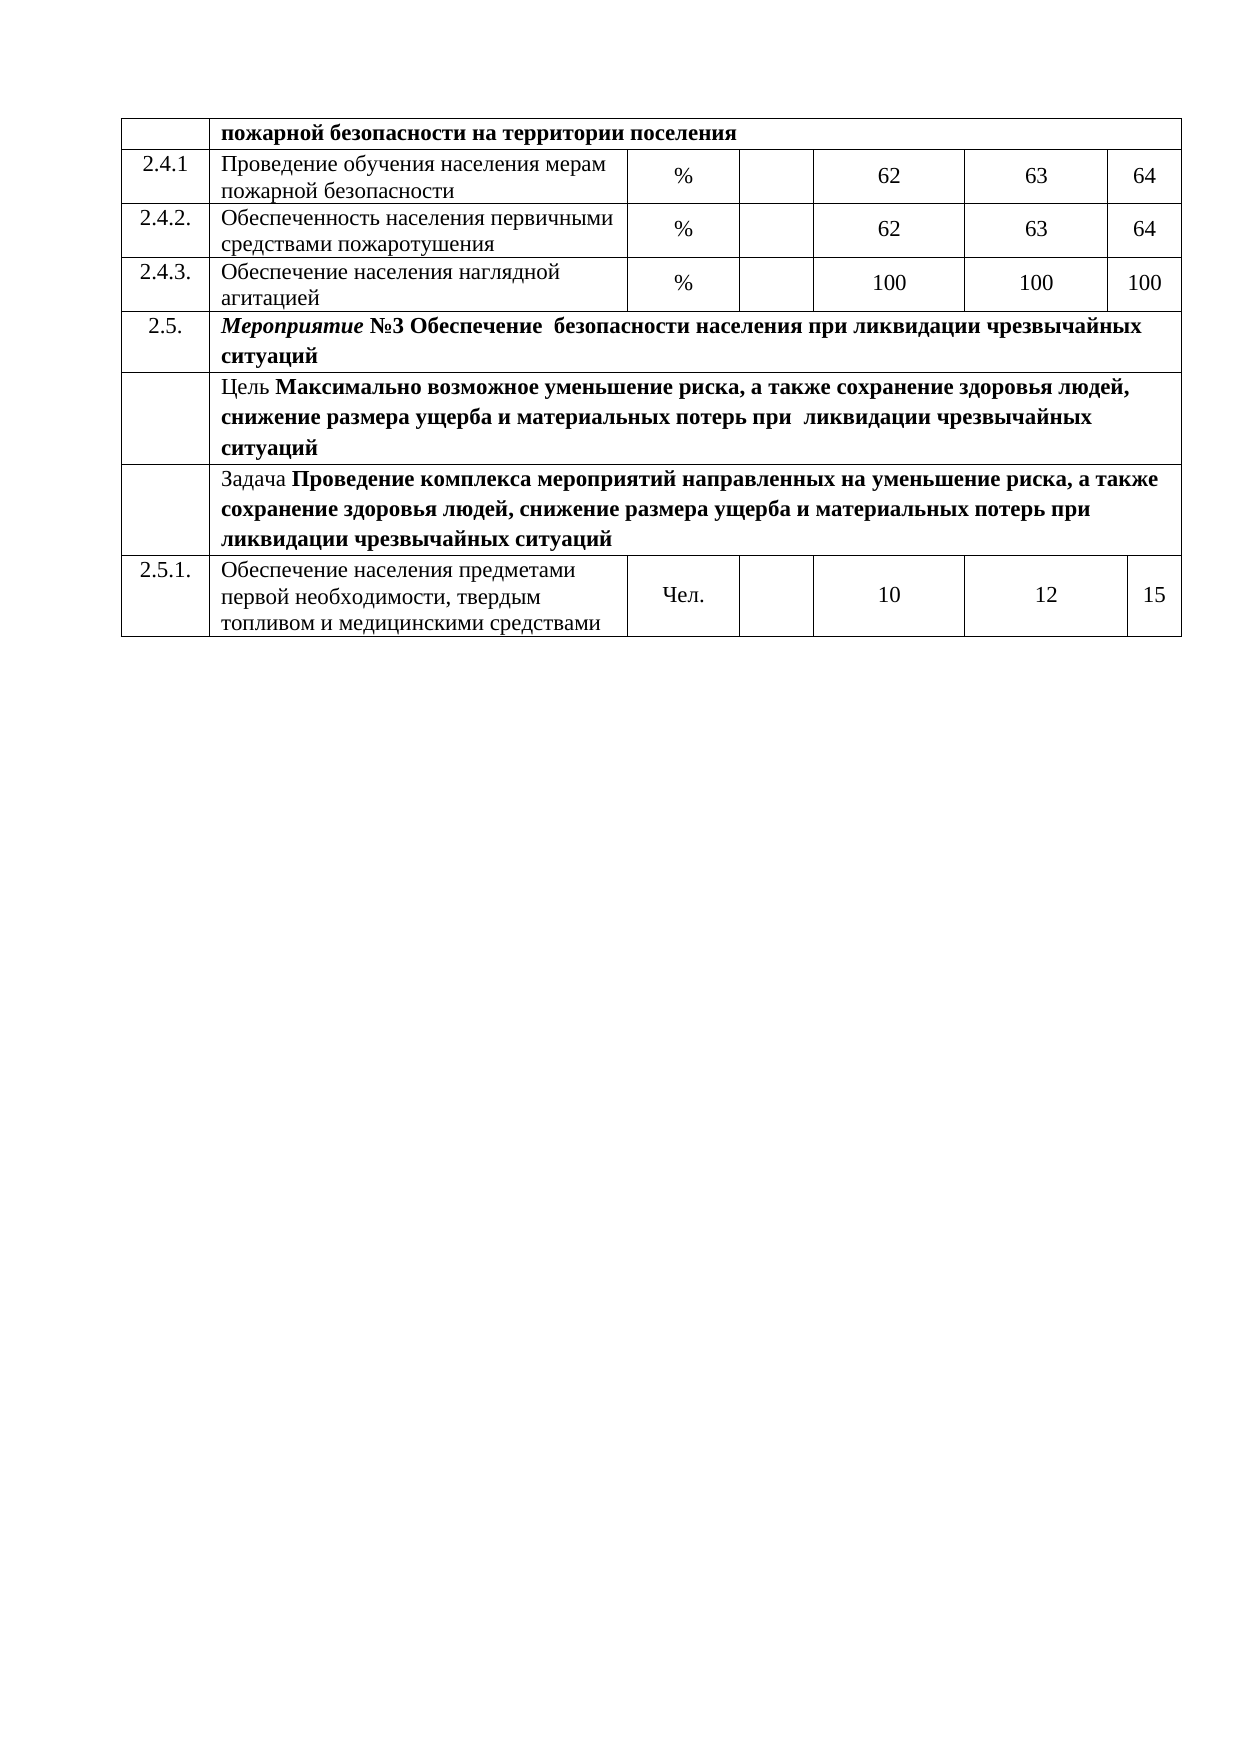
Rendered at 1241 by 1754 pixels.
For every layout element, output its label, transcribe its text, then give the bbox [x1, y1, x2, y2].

table_cell 64 [1108, 204, 1181, 257]
table_cell [122, 119, 209, 149]
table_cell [210, 119, 1181, 149]
table_cell 12 [965, 556, 1127, 636]
table_cell 62 [814, 204, 964, 257]
table_cell % [628, 258, 739, 311]
table_cell 15 [1128, 556, 1181, 636]
table_cell 2.4.1 [122, 150, 209, 203]
table_cell 100 [965, 258, 1107, 311]
table_cell 2.4.2. [122, 204, 209, 257]
table_cell 64 [1108, 150, 1181, 203]
table_cell 63 [965, 204, 1107, 257]
table_cell 62 [814, 150, 964, 203]
table_cell 63 [965, 150, 1107, 203]
table_cell % [628, 150, 739, 203]
table_cell [122, 465, 209, 555]
table_cell Обеспечение населения наглядной агитацией [210, 258, 627, 311]
table_cell 2.4.3. [122, 258, 209, 311]
table_cell Чел. [628, 556, 739, 636]
table_cell Мероприятие №3 Обеспечение безопасности населения при ликвидации чрезвычайных ситуаций [210, 312, 1181, 372]
table_cell 10 [814, 556, 964, 636]
table_cell 100 [1108, 258, 1181, 311]
table_cell % [628, 204, 739, 257]
table_cell 2.5.1. [122, 556, 209, 636]
table_cell [122, 373, 209, 464]
table_cell [740, 556, 813, 636]
table_cell [740, 150, 813, 203]
table_cell Проведение обучения населения мерам пожарной безопасности [210, 150, 627, 203]
table_cell 100 [814, 258, 964, 311]
table_cell Обеспечение населения предметами первой необходимости, твердым топливом и медицинскими средствами [210, 556, 627, 636]
table_cell [740, 258, 813, 311]
table_cell Задача Проведение комплекса мероприятий направленных на уменьшение риска, а также сохранение здоровья людей, снижение размера ущерба и материальных потерь при ликвидации чрезвычайных ситуаций [210, 465, 1181, 555]
table_cell Цель Максимально возможное уменьшение риска, а также сохранение здоровья людей, снижение размера ущерба и материальных потерь при ликвидации чрезвычайных ситуаций [210, 373, 1181, 464]
table_cell 2.5. [122, 312, 209, 372]
table_cell Обеспеченность населения первичными средствами пожаротушения [210, 204, 627, 257]
table_cell [740, 204, 813, 257]
